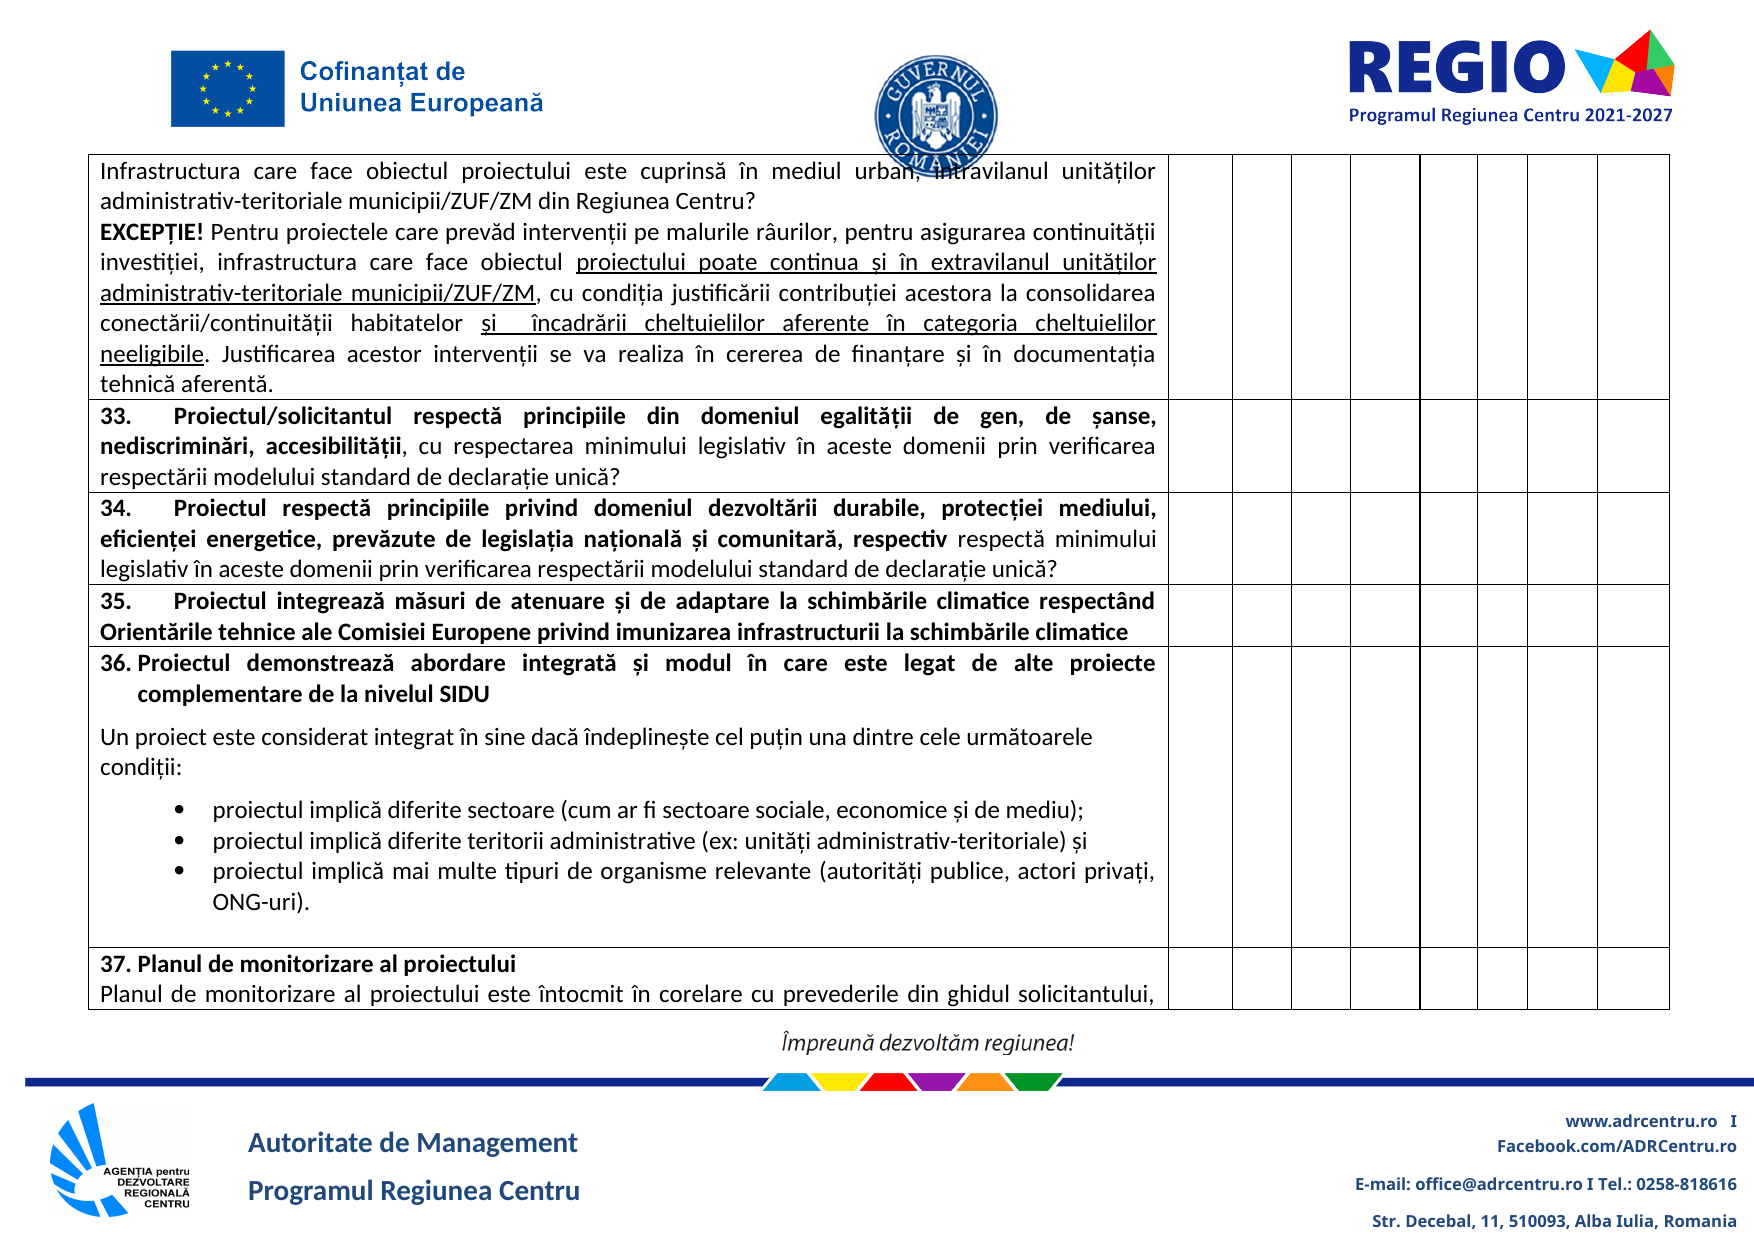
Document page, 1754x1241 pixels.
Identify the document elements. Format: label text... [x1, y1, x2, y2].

table_cell [1351, 155, 1419, 399]
table_cell [1528, 400, 1597, 492]
table_cell [1528, 155, 1597, 399]
table_cell [1598, 493, 1669, 584]
table_cell [1421, 155, 1477, 399]
table_cell [1233, 647, 1291, 947]
picture [852, 25, 1016, 154]
table_cell [1233, 948, 1291, 1009]
table_cell [1169, 155, 1232, 399]
table_cell [1421, 948, 1477, 1009]
picture [1349, 29, 1675, 125]
table_cell [1421, 493, 1477, 584]
table_cell [1351, 585, 1419, 646]
table_cell [1478, 647, 1527, 947]
table_cell [1478, 493, 1527, 584]
table_cell [1478, 155, 1527, 399]
table_cell Proiectul/solicitantul respectă principiile din domeniul egalității de gen, de șanse, nediscriminări, accesibilității, cu respectarea minimului legislativ în aceste domenii prin verificarea respectării modelului standard de declarație unică? [89, 400, 1168, 492]
table_cell [1421, 585, 1477, 646]
picture [166, 47, 573, 132]
picture [768, 1029, 1088, 1055]
table_cell [1478, 948, 1527, 1009]
table_cell [1169, 948, 1232, 1009]
table_cell [1478, 400, 1527, 492]
table_cell [1528, 585, 1597, 646]
table_cell [1233, 585, 1291, 646]
table_cell [1598, 948, 1669, 1009]
table_cell [1351, 493, 1419, 584]
table_cell [1351, 948, 1419, 1009]
table_cell [1478, 585, 1527, 646]
table_cell [1169, 585, 1232, 646]
table_cell Proiectul demonstrează abordare integrată și modul în care este legat de alte proiecte complementare de la nivelul SIDU Un proiect este considerat integrat în sine dacă îndeplinește cel puțin una dintre cele următoarele condiții: proiectul implică diferite sectoare (cum ar fi sectoare sociale, economice și de mediu); proiectul implică diferite teritorii administrative (ex: unități administrativ-teritoriale) și proiectul implică mai multe tipuri de organisme relevante (autorități publice, actori privați, ONG-uri). [89, 647, 1168, 947]
picture [808, 1073, 1754, 1091]
table_cell [1528, 948, 1597, 1009]
table_cell [1233, 155, 1291, 399]
table_cell [1351, 647, 1419, 947]
table_cell [1598, 155, 1669, 399]
table_cell [1598, 400, 1669, 492]
picture [50, 1103, 190, 1217]
table_cell [1292, 585, 1350, 646]
table_cell [1292, 493, 1350, 584]
table_cell [1233, 400, 1291, 492]
table_cell [1528, 647, 1597, 947]
table_cell [1421, 647, 1477, 947]
table_cell [1292, 948, 1350, 1009]
table_cell Proiectul respectă principiile privind domeniul dezvoltării durabile, protecției mediului, eficienței energetice, prevăzute de legislația națională și comunitară, respectiv respectă minimului legislativ în aceste domenii prin verificarea respectării modelului standard de declarație unică? [89, 493, 1168, 584]
table_cell Proiectul integrează măsuri de atenuare și de adaptare la schimbările climatice respectând Orientările tehnice ale Comisiei Europene privind imunizarea infrastructurii la schimbările climatice [89, 585, 1168, 646]
table_cell [1421, 400, 1477, 492]
table_cell [1169, 647, 1232, 947]
table_cell [1292, 155, 1350, 399]
table_cell [1292, 400, 1350, 492]
table_cell [1598, 647, 1669, 947]
table_cell [1528, 493, 1597, 584]
table_cell [1292, 647, 1350, 947]
table_cell [1351, 400, 1419, 492]
picture [25, 1073, 776, 1091]
table_cell [1233, 493, 1291, 584]
table_cell [1598, 585, 1669, 646]
table_cell [1169, 493, 1232, 584]
table_cell [1169, 400, 1232, 492]
